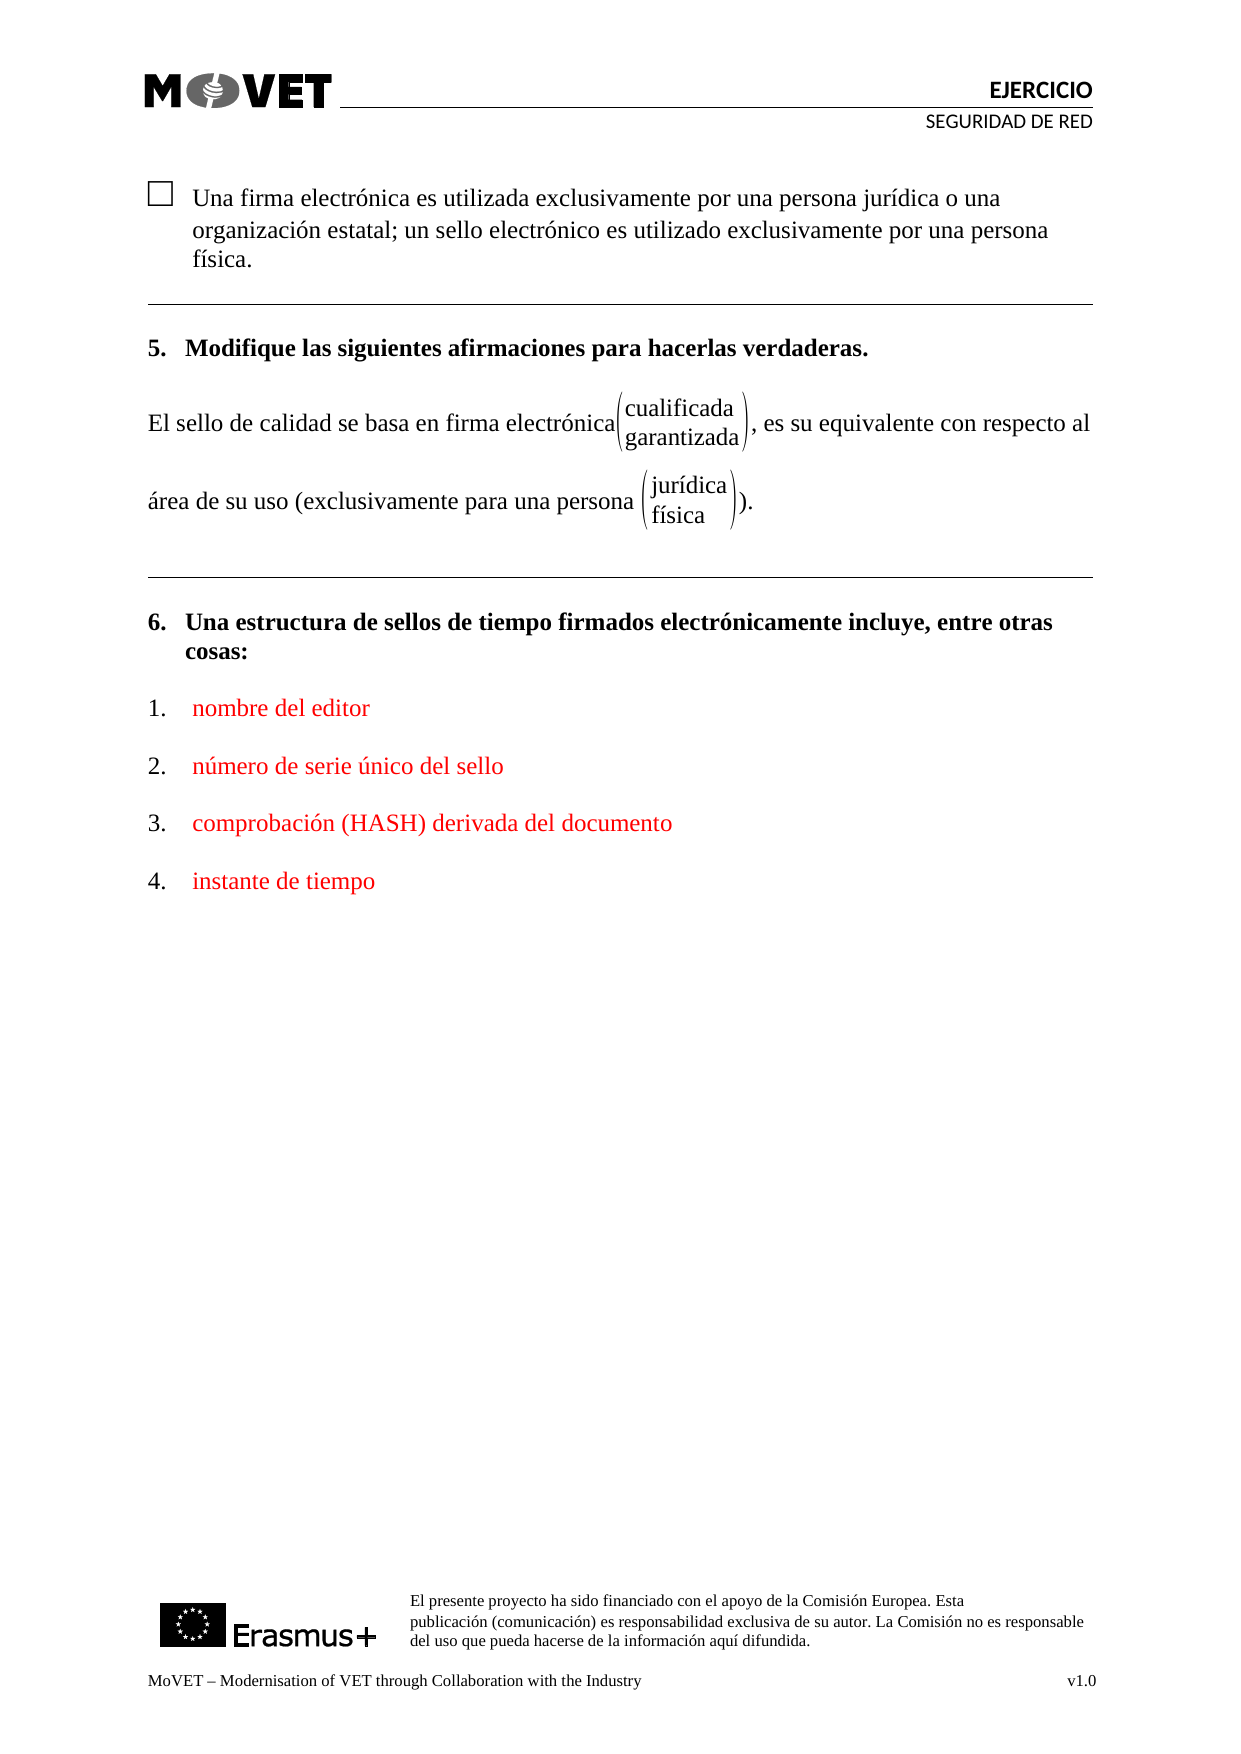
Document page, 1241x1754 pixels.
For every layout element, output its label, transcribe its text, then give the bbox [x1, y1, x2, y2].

text □ Una firma electrónica es utilizada exclusivamente por una persona jurídica o una organización estatal; un sello electrónico es utilizado exclusivamente por una persona física. [148, 167, 1093, 273]
text Una estructura de sellos de tiempo firmados electrónicamente incluye, entre otras cosas: [148, 607, 1093, 665]
text El sello de calidad se basa en firma electrónica, es su equivalente con respecto al área de su uso (exclusivamente para una persona ). [148, 391, 1093, 532]
text 1. nombre del editor [148, 693, 1093, 722]
text 2. número de serie único del sello [148, 751, 1093, 780]
text 4. instante de tiempo [148, 866, 1093, 895]
text Modifique las siguientes afirmaciones para hacerlas verdaderas. [148, 333, 1093, 362]
text 3. comprobación (HASH) derivada del documento [148, 808, 1093, 837]
